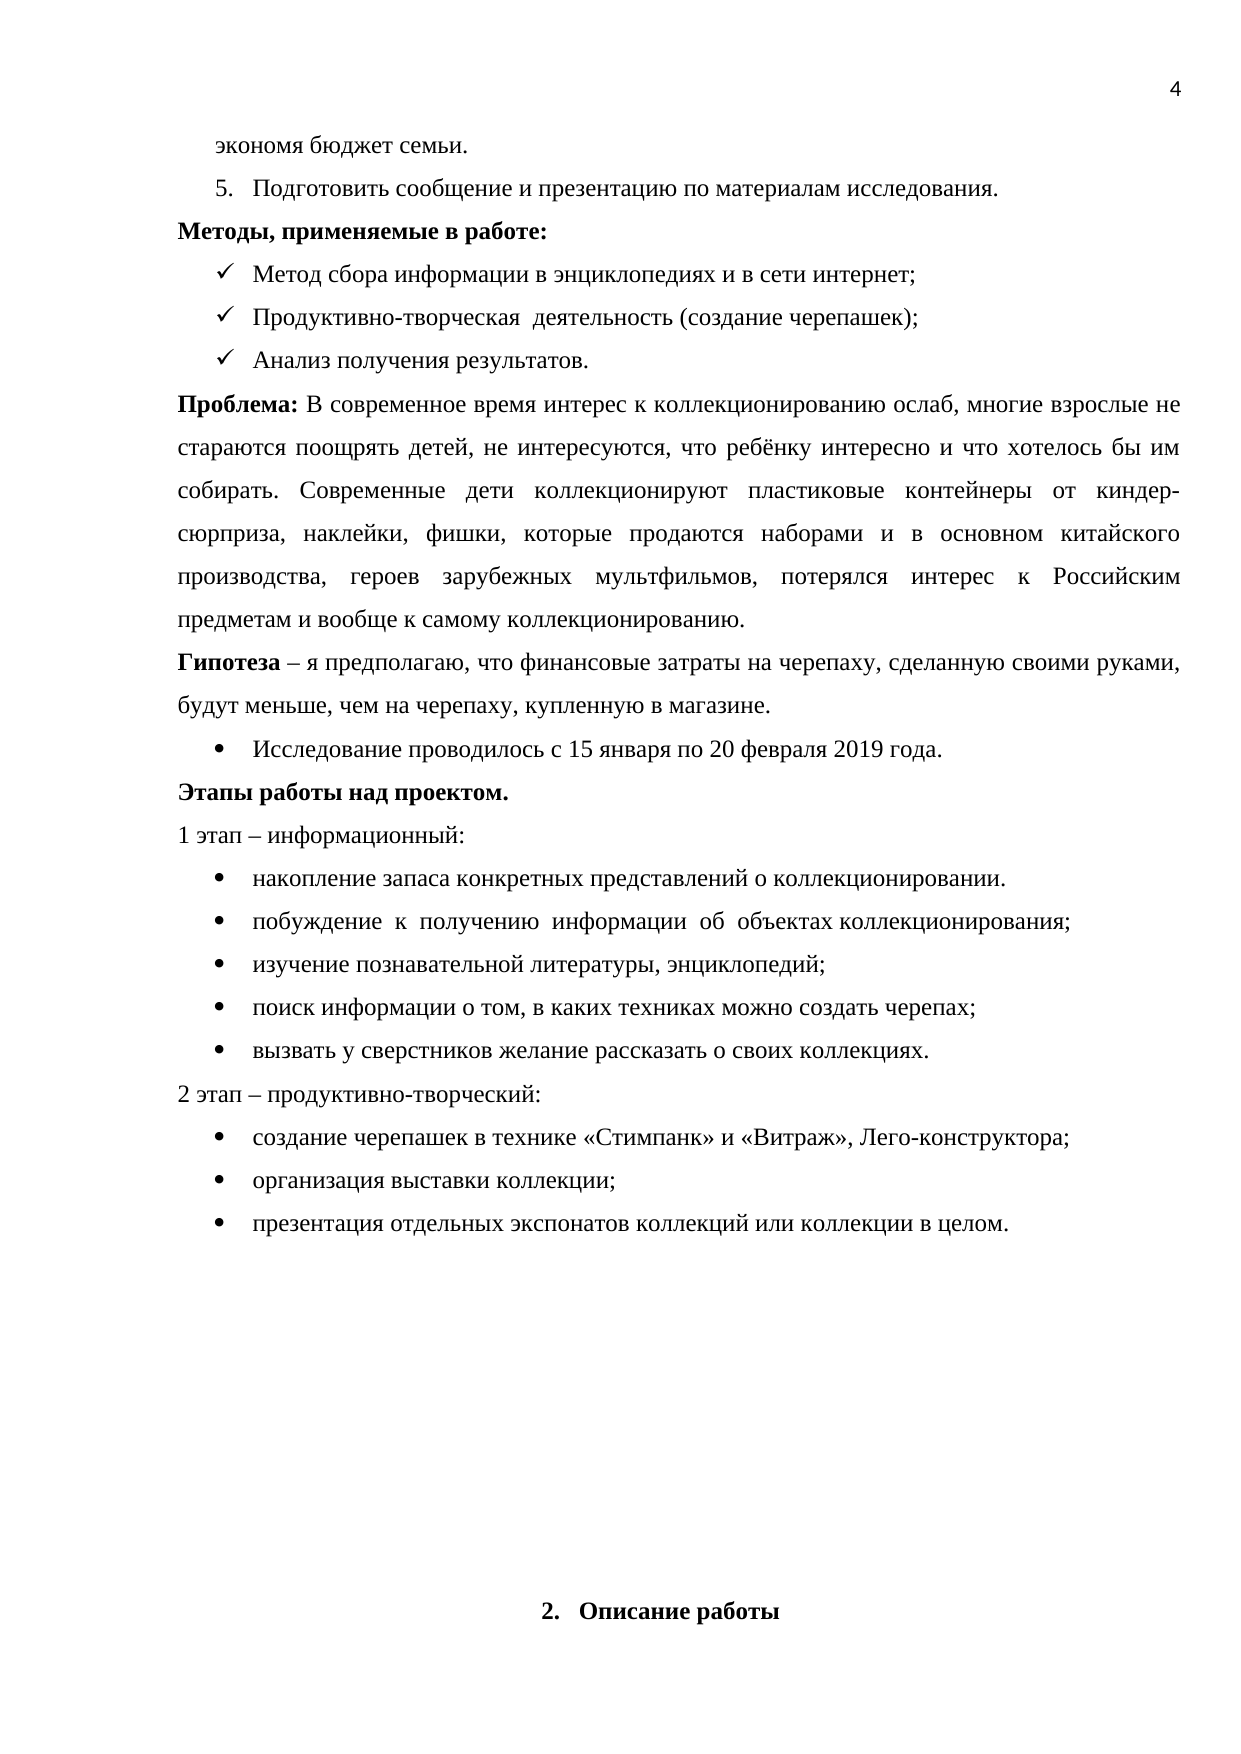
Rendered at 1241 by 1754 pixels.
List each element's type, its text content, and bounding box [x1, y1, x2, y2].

list презентация отдельных экспонатов коллекций или коллекции в целом. [215, 1208, 1181, 1237]
list вызвать у сверстников желание рассказать о своих коллекциях. [215, 1036, 1181, 1064]
list побуждение к получению информации об объектах коллекционирования; [215, 906, 1181, 935]
list Описание работы [140, 1596, 1181, 1625]
text 2 этап – продуктивно-творческий: [177, 1079, 1181, 1107]
text Гипотеза – я предполагаю, что финансовые затраты на черепаху, сделанную своими руками, будут меньше, чем на черепаху, купленную в магазине. [177, 647, 1181, 719]
list накопление запаса конкретных представлений о коллекционировании. [215, 863, 1181, 892]
list Исследование проводилось с 15 января по 20 февраля 2019 года. [215, 734, 1181, 762]
list поиск информации о том, в каких техниках можно создать черепах; [215, 992, 1181, 1021]
list создание черепашек в технике «Стимпанк» и «Витраж», Лего-конструктора; [215, 1122, 1181, 1151]
list Продуктивно-творческая деятельность (создание черепашек); [215, 302, 1181, 331]
text экономя бюджет семьи. [215, 130, 1181, 159]
list Анализ получения результатов. [215, 346, 1181, 374]
text 1 этап – информационный: [177, 820, 1181, 849]
text Проблема: В современное время интерес к коллекционированию ослаб, многие взрослые не стараются поощрять детей, не интересуются, что ребёнку интересно и что хотелось бы им собирать. Современные дети коллекционируют пластиковые контейнеры от киндер-сюрприза, наклейки, фишки, которые продаются наборами и в основном китайского производства, героев зарубежных мультфильмов, потерялся интерес к Российским предметам и вообще к самому коллекционированию. [177, 389, 1181, 633]
list Подготовить сообщение и презентацию по материалам исследования. [215, 173, 1181, 202]
text Методы, применяемые в работе: [177, 216, 1181, 245]
text Этапы работы над проектом. [177, 777, 1181, 806]
list изучение познавательной литературы, энциклопедий; [215, 949, 1181, 978]
list организация выставки коллекции; [215, 1165, 1181, 1194]
list Метод сбора информации в энциклопедиях и в сети интернет; [215, 259, 1181, 288]
